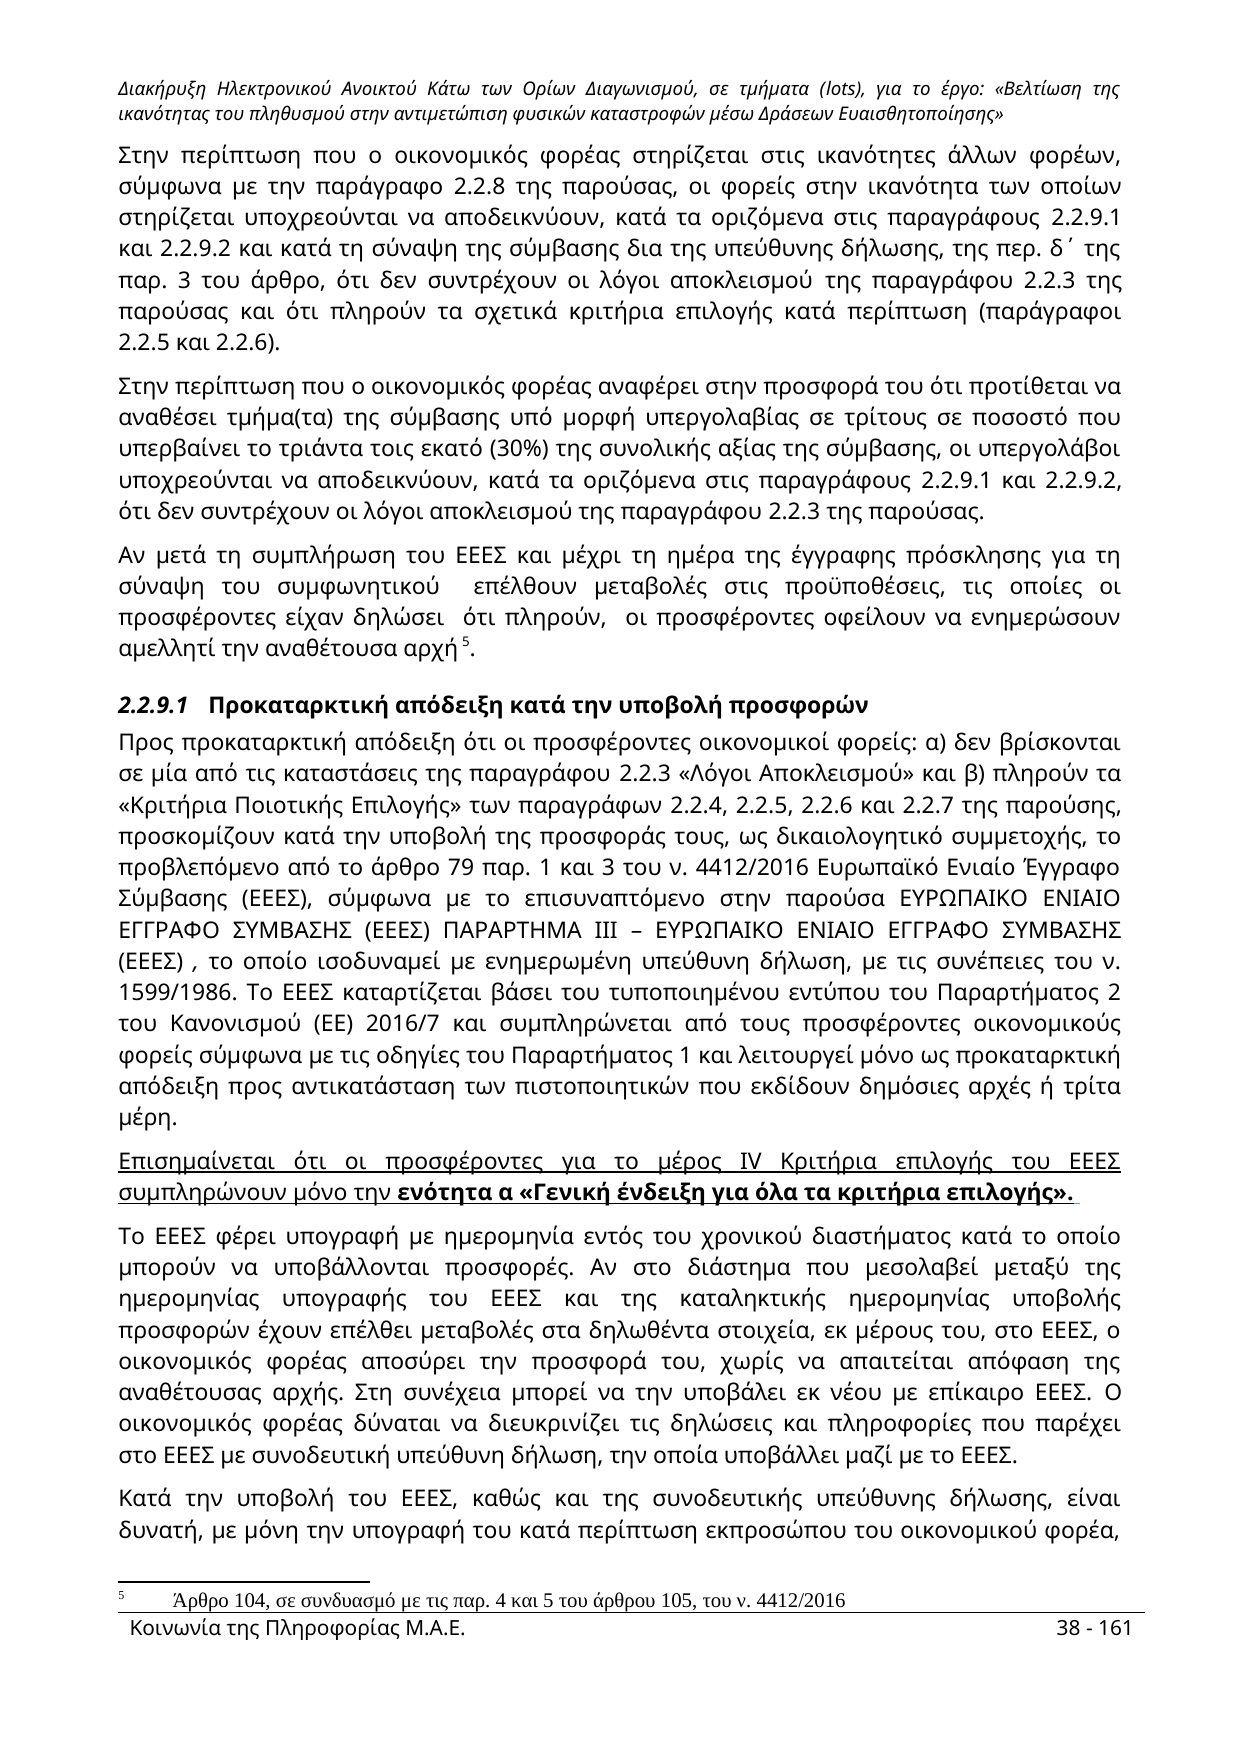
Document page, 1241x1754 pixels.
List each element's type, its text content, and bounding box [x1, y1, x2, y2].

subtitle Προκαταρκτική απόδειξη κατά την υποβολή προσφορών [118, 688, 1122, 720]
text Το ΕΕΕΣ φέρει υπογραφή με ημερομηνία εντός του χρονικού διαστήματος κατά το οποίο μπορούν να υποβάλλονται προσφορές. Αν στο διάστημα που μεσολαβεί μεταξύ της ημερομηνίας υπογραφής του ΕΕΕΣ και της καταληκτικής ημερομηνίας υποβολής προσφορών έχουν επέλθει μεταβολές στα δηλωθέντα στοιχεία, εκ μέρους του, στο ΕΕΕΣ, ο οικονομικός φορέας αποσύρει την προσφορά του, χωρίς να απαιτείται απόφαση της αναθέτουσας αρχής. Στη συνέχεια μπορεί να την υποβάλει εκ νέου με επίκαιρο ΕΕΕΣ. Ο οικονομικός φορέας δύναται να διευκρινίζει τις δηλώσεις και πληροφορίες που παρέχει στο ΕΕΕΣ με συνοδευτική υπεύθυνη δήλωση, την οποία υποβάλλει μαζί με το ΕΕΕΣ. [118, 1220, 1122, 1470]
text Στην περίπτωση που ο οικονομικός φορέας στηρίζεται στις ικανότητες άλλων φορέων, σύμφωνα με την παράγραφο 2.2.8 της παρούσας, οι φορείς στην ικανότητα των οποίων στηρίζεται υποχρεούνται να αποδεικνύουν, κατά τα οριζόμενα στις παραγράφους 2.2.9.1 και 2.2.9.2 και κατά τη σύναψη της σύμβασης δια της υπεύθυνης δήλωσης, της περ. δ΄ της παρ. 3 του άρθρο, ότι δεν συντρέχουν οι λόγοι αποκλεισμού της παραγράφου 2.2.3 της παρούσας και ότι πληρούν τα σχετικά κριτήρια επιλογής κατά περίπτωση (παράγραφοι 2.2.5 και 2.2.6). [118, 138, 1122, 357]
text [118, 1482, 1122, 1545]
text Προς προκαταρκτική απόδειξη ότι οι προσφέροντες οικονομικοί φορείς: α) δεν βρίσκονται σε μία από τις καταστάσεις της παραγράφου 2.2.3 «Λόγοι Αποκλεισμού» και β) πληρούν τα «Κριτήρια Ποιοτικής Επιλογής» των παραγράφων 2.2.4, 2.2.5, 2.2.6 και 2.2.7 της παρούσης, προσκομίζουν κατά την υποβολή της προσφοράς τους, ως δικαιολογητικό συμμετοχής, το προβλεπόμενο από το άρθρο 79 παρ. 1 και 3 του ν. 4412/2016 Ευρωπαϊκό Ενιαίο Έγγραφο Σύμβασης (ΕΕΕΣ), σύμφωνα με το επισυναπτόμενο στην παρούσα ΕΥΡΩΠΑΙΚΟ ΕΝΙΑΙΟ ΕΓΓΡΑΦΟ ΣΥΜΒΑΣΗΣ (ΕΕΕΣ) ΠΑΡΑΡΤΗΜΑ ΙΙI – ΕΥΡΩΠΑΙΚΟ ΕΝΙΑΙΟ ΕΓΓΡΑΦΟ ΣΥΜΒΑΣΗΣ (ΕΕΕΣ) , το οποίο ισοδυναμεί με ενημερωμένη υπεύθυνη δήλωση, με τις συνέπειες του ν. 1599/1986. Το ΕΕΕΣ καταρτίζεται βάσει του τυποποιημένου εντύπου του Παραρτήματος 2 του Κανονισμού (ΕΕ) 2016/7 και συμπληρώνεται από τους προσφέροντες οικονομικούς φορείς σύμφωνα με τις οδηγίες του Παραρτήματος 1 και λειτουργεί μόνο ως προκαταρκτική απόδειξη προς αντικατάσταση των πιστοποιητικών που εκδίδουν δημόσιες αρχές ή τρίτα μέρη. [118, 726, 1122, 1132]
text Επισημαίνεται ότι οι προσφέροντες για το μέρος IV Κριτήρια επιλογής του ΕΕΕΣ συμπληρώνουν μόνο την ενότητα α «Γενική ένδειξη για όλα τα κριτήρια επιλογής». [118, 1145, 1122, 1207]
text Στην περίπτωση που o οικονομικός φορέας αναφέρει στην προσφορά του ότι προτίθεται να αναθέσει τμήμα(τα) της σύμβασης υπό μορφή υπεργολαβίας σε τρίτους σε ποσοστό που υπερβαίνει το τριάντα τοις εκατό (30%) της συνολικής αξίας της σύμβασης, οι υπεργολάβοι υποχρεούνται να αποδεικνύουν, κατά τα οριζόμενα στις παραγράφους 2.2.9.1 και 2.2.9.2, ότι δεν συντρέχουν οι λόγοι αποκλεισμού της παραγράφου 2.2.3 της παρούσας. [118, 370, 1122, 526]
text Αν μετά τη συμπλήρωση του ΕΕΕΣ και μέχρι τη ημέρα της έγγραφης πρόσκλησης για τη σύναψη του συμφωνητικού επέλθουν μεταβολές στις προϋποθέσεις, τις οποίες οι προσφέροντες είχαν δηλώσει ότι πληρούν, οι προσφέροντες οφείλουν να ενημερώσουν αμελλητί την αναθέτουσα αρχή . [118, 538, 1122, 663]
